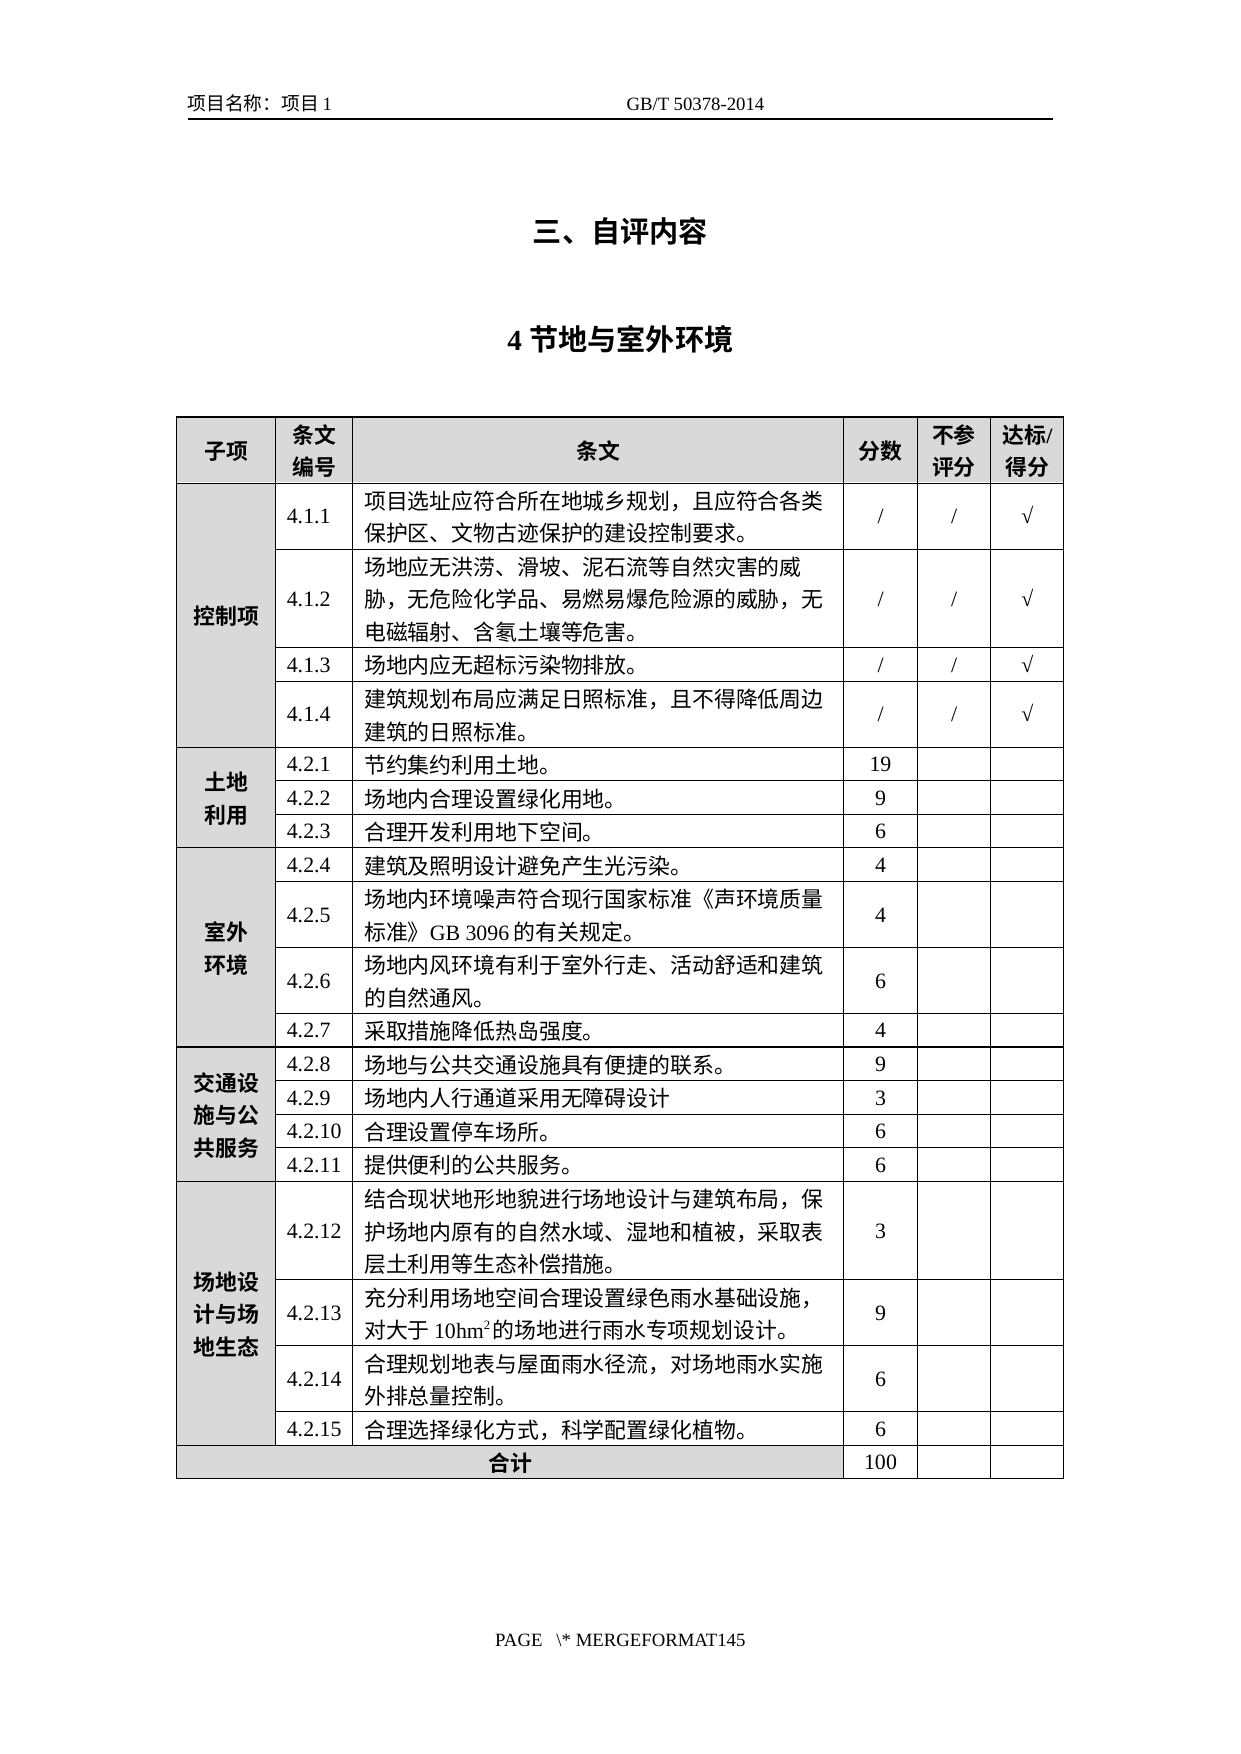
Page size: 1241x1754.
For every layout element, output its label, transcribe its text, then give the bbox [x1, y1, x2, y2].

table_cell [918, 948, 990, 1013]
table_header 条文 编号 [276, 418, 352, 482]
table_cell 控制项 [177, 484, 275, 747]
table_cell 4.2.3 [276, 815, 352, 847]
table_cell 充分利用场地空间合理设置绿色雨水基础设施，对大于10hm2的场地进行雨水专项规划设计。 [353, 1280, 843, 1345]
table_cell [991, 882, 1063, 947]
table_cell 4.2.11 [276, 1148, 352, 1181]
table_cell [991, 1446, 1063, 1478]
table_cell 4.1.1 [276, 484, 352, 548]
table_cell 合理选择绿化方式，科学配置绿化植物。 [353, 1412, 843, 1445]
table_cell [918, 748, 990, 780]
table_cell 场地内风环境有利于室外行走、活动舒适和建筑的自然通风。 [353, 948, 843, 1013]
table_cell 4 [844, 1014, 917, 1046]
table_cell / [918, 550, 990, 647]
table_cell √ [991, 682, 1063, 747]
table_cell 6 [844, 948, 917, 1013]
table_cell 4.1.4 [276, 682, 352, 747]
table_cell [991, 1048, 1063, 1080]
table_cell 提供便利的公共服务。 [353, 1148, 843, 1181]
table_cell 节约集约利用土地。 [353, 748, 843, 780]
table_cell / [918, 682, 990, 747]
table_cell [918, 1280, 990, 1345]
subtitle 三、自评内容 [187, 197, 1053, 262]
table_cell / [844, 648, 917, 681]
table_cell 4.2.4 [276, 848, 352, 881]
table_cell [991, 1148, 1063, 1181]
table_cell / [844, 484, 917, 548]
table_cell 4.2.14 [276, 1346, 352, 1411]
table_header 分数 [844, 418, 917, 482]
table_cell 4.2.10 [276, 1115, 352, 1147]
table_cell 6 [844, 1115, 917, 1147]
table_cell [918, 1446, 990, 1478]
table_cell [991, 748, 1063, 780]
table_cell [918, 1182, 990, 1279]
table_cell 场地内人行通道采用无障碍设计 [353, 1081, 843, 1113]
table_cell 19 [844, 748, 917, 780]
table_cell 9 [844, 1280, 917, 1345]
table_cell 3 [844, 1182, 917, 1279]
table_cell [991, 781, 1063, 814]
table_cell 采取措施降低热岛强度。 [353, 1014, 843, 1046]
table_cell [918, 1014, 990, 1046]
table_cell 场地与公共交通设施具有便捷的联系。 [353, 1048, 843, 1080]
table_cell 场地内合理设置绿化用地。 [353, 781, 843, 814]
table_cell 建筑规划布局应满足日照标准，且不得降低周边建筑的日照标准。 [353, 682, 843, 747]
table_cell / [918, 484, 990, 548]
table_cell 场地应无洪涝、滑坡、泥石流等自然灾害的威胁，无危险化学品、易燃易爆危险源的威胁，无电磁辐射、含氡土壤等危害。 [353, 550, 843, 647]
table_cell [918, 1081, 990, 1113]
table_cell 4.2.12 [276, 1182, 352, 1279]
table_cell [918, 781, 990, 814]
table_cell / [844, 682, 917, 747]
table_cell [991, 948, 1063, 1013]
table_cell 场地设计与场地生态 [177, 1182, 275, 1445]
table_cell [918, 1346, 990, 1411]
table_cell [918, 882, 990, 947]
table_cell [991, 848, 1063, 881]
table_cell [991, 1346, 1063, 1411]
table_cell 土地 利用 [177, 748, 275, 847]
table_cell [918, 815, 990, 847]
table_header 不参评分 [918, 418, 990, 482]
table_cell 4.2.15 [276, 1412, 352, 1445]
table_cell √ [991, 648, 1063, 681]
table_cell 交通设施与公共服务 [177, 1048, 275, 1181]
table_cell 9 [844, 781, 917, 814]
table_cell 项目选址应符合所在地城乡规划，且应符合各类保护区、文物古迹保护的建设控制要求。 [353, 484, 843, 548]
table_cell 4.2.8 [276, 1048, 352, 1080]
table_cell [991, 815, 1063, 847]
table_header 子项 [177, 418, 275, 482]
table_cell 6 [844, 1412, 917, 1445]
table_cell 合计 [177, 1446, 843, 1478]
table_cell 场地内应无超标污染物排放。 [353, 648, 843, 681]
table_cell 4.2.13 [276, 1280, 352, 1345]
table_cell / [844, 550, 917, 647]
table_cell 合理设置停车场所。 [353, 1115, 843, 1147]
table_cell 3 [844, 1081, 917, 1113]
table_cell [991, 1115, 1063, 1147]
table_cell / [918, 648, 990, 681]
table_cell 6 [844, 815, 917, 847]
table_cell [991, 1412, 1063, 1445]
table_cell 结合现状地形地貌进行场地设计与建筑布局，保护场地内原有的自然水域、湿地和植被，采取表层土利用等生态补偿措施。 [353, 1182, 843, 1279]
table_cell 4.1.2 [276, 550, 352, 647]
table_cell 合理开发利用地下空间。 [353, 815, 843, 847]
table_cell 4 [844, 882, 917, 947]
table_cell 4.2.6 [276, 948, 352, 1013]
table_cell 合理规划地表与屋面雨水径流，对场地雨水实施外排总量控制。 [353, 1346, 843, 1411]
table_cell 4.2.9 [276, 1081, 352, 1113]
text 4 节地与室外环境 [187, 305, 1053, 370]
table_cell 4.2.7 [276, 1014, 352, 1046]
table_cell 室外 环境 [177, 848, 275, 1046]
table_cell 4 [844, 848, 917, 881]
table_cell √ [991, 550, 1063, 647]
table_cell [918, 1048, 990, 1080]
table_cell 4.2.2 [276, 781, 352, 814]
table_cell 4.2.5 [276, 882, 352, 947]
table_cell 6 [844, 1346, 917, 1411]
table_cell [918, 1412, 990, 1445]
table_cell 场地内环境噪声符合现行国家标准《声环境质量标准》GB 3096的有关规定。 [353, 882, 843, 947]
table_cell [918, 1115, 990, 1147]
table_cell 4.2.1 [276, 748, 352, 780]
table_cell 建筑及照明设计避免产生光污染。 [353, 848, 843, 881]
table_cell √ [991, 484, 1063, 548]
table_cell 6 [844, 1148, 917, 1181]
table_cell [991, 1280, 1063, 1345]
table_header 达标/得分 [991, 418, 1063, 482]
table_cell 100 [844, 1446, 917, 1478]
table_header 条文 [353, 418, 843, 482]
table_cell 9 [844, 1048, 917, 1080]
table_cell [918, 848, 990, 881]
table_cell [991, 1182, 1063, 1279]
table_cell [991, 1014, 1063, 1046]
table_cell [918, 1148, 990, 1181]
table_cell 4.1.3 [276, 648, 352, 681]
table_cell [991, 1081, 1063, 1113]
